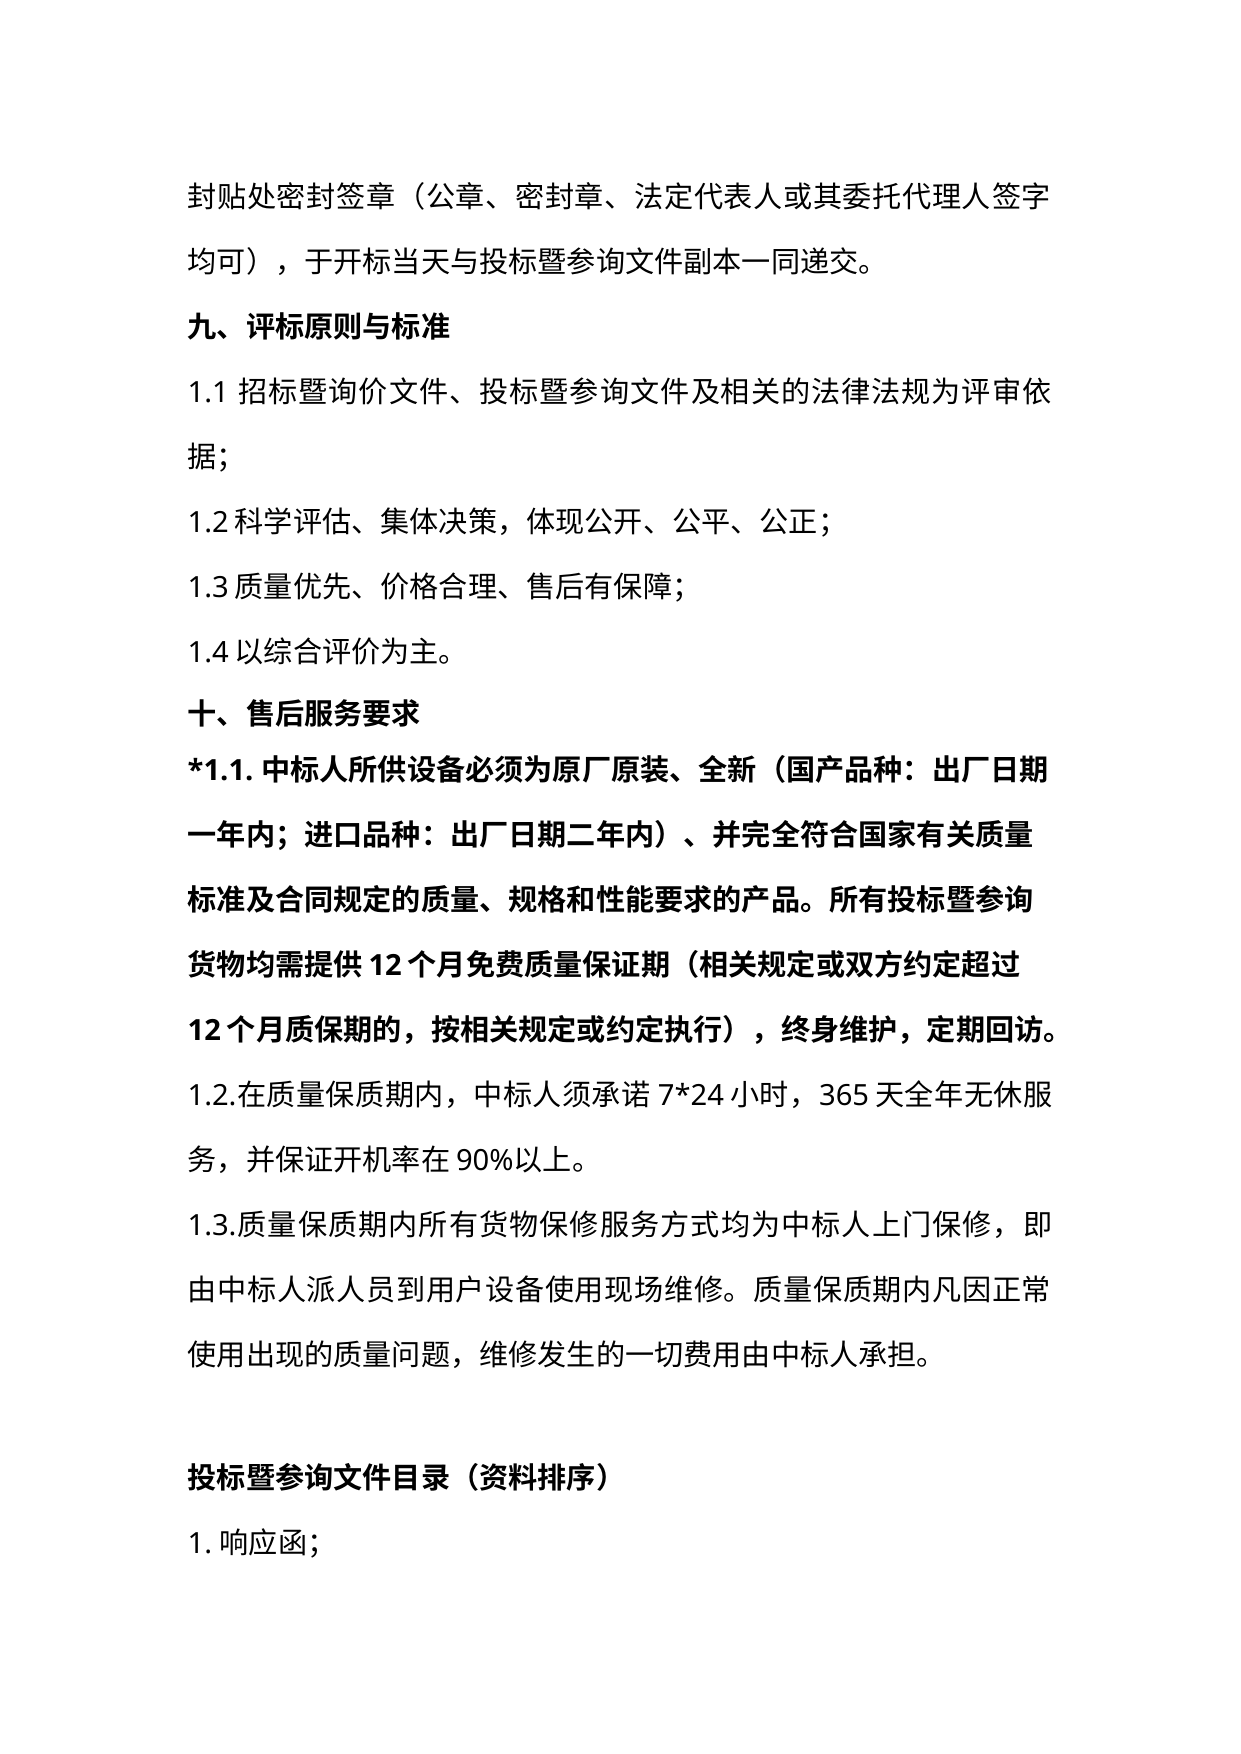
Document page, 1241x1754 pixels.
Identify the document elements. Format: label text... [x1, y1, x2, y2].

text 1.2科学评估、集体决策，体现公开、公平、公正； [187, 487, 1053, 552]
text *1.1. 中标人所供设备必须为原厂原装、全新（国产品种：出厂日期一年内；进口品种：出厂日期二年内）、并完全符合国家有关质量标准及合同规定的质量、规格和性能要求的产品。所有投标暨参询货物均需提供12个月免费质量保证期（相关规定或双方约定超过12个月质保期的，按相关规定或约定执行），终身维护，定期回访。 [187, 735, 1053, 1060]
text 1.3质量优先、价格合理、售后有保障； [187, 552, 1053, 617]
subtitle 十、售后服务要求 [187, 682, 1053, 735]
text 1.3.质量保质期内所有货物保修服务方式均为中标人上门保修，即由中标人派人员到用户设备使用现场维修。质量保质期内凡因正常使用出现的质量问题，维修发生的一切费用由中标人承担。 [187, 1190, 1053, 1385]
text 1. 响应函； [187, 1508, 1053, 1573]
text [187, 162, 1053, 292]
text 1.1 招标暨询价文件、投标暨参询文件及相关的法律法规为评审依据； [187, 357, 1053, 487]
text 九、评标原则与标准 [187, 292, 1053, 357]
text 1.4以综合评价为主。 [187, 617, 1053, 682]
text 投标暨参询文件目录（资料排序） [187, 1443, 1053, 1508]
text 1.2.在质量保质期内，中标人须承诺7*24小时，365天全年无休服务，并保证开机率在90%以上。 [187, 1060, 1053, 1190]
